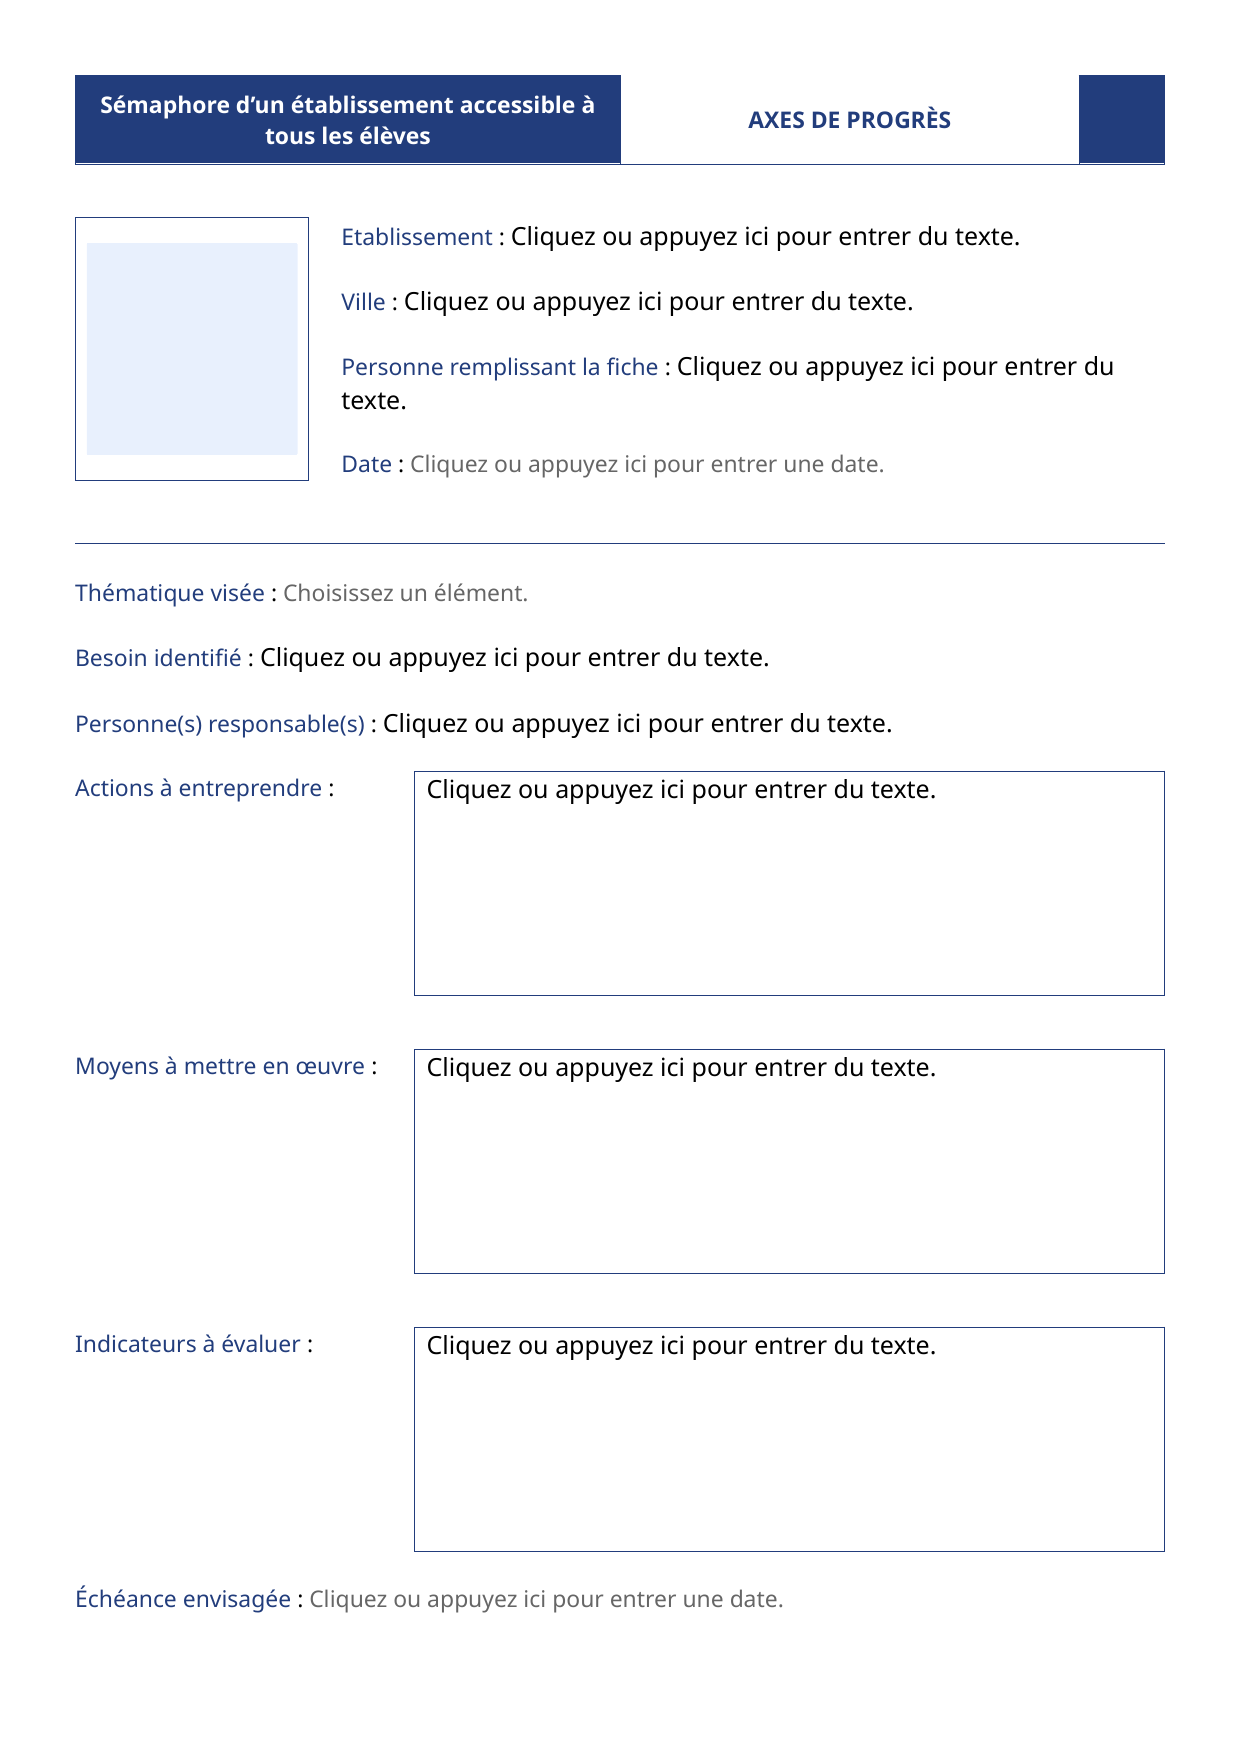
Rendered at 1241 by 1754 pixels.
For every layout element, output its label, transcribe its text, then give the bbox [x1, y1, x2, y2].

table_header Sémaphore d’un établissement accessible à tous les élèves [76, 76, 620, 163]
text Besoin identifié : [75, 640, 1165, 674]
table_header Moyens à mettre en œuvre : [75, 1049, 414, 1273]
table_header AXES DE PROGRÈS [621, 75, 1079, 163]
text Personne(s) responsable(s) : [75, 705, 1165, 739]
table_header [1080, 76, 1164, 163]
table_header [76, 218, 308, 479]
table_header Indicateurs à évaluer : [75, 1327, 414, 1551]
table_header Etablissement : Ville : Personne remplissant la fiche : Date : [309, 217, 1165, 479]
text Thématique visée : [75, 577, 1165, 609]
table_header Actions à entreprendre : [75, 771, 414, 995]
picture [86, 243, 298, 455]
text Échéance envisagée : [75, 1583, 1165, 1614]
